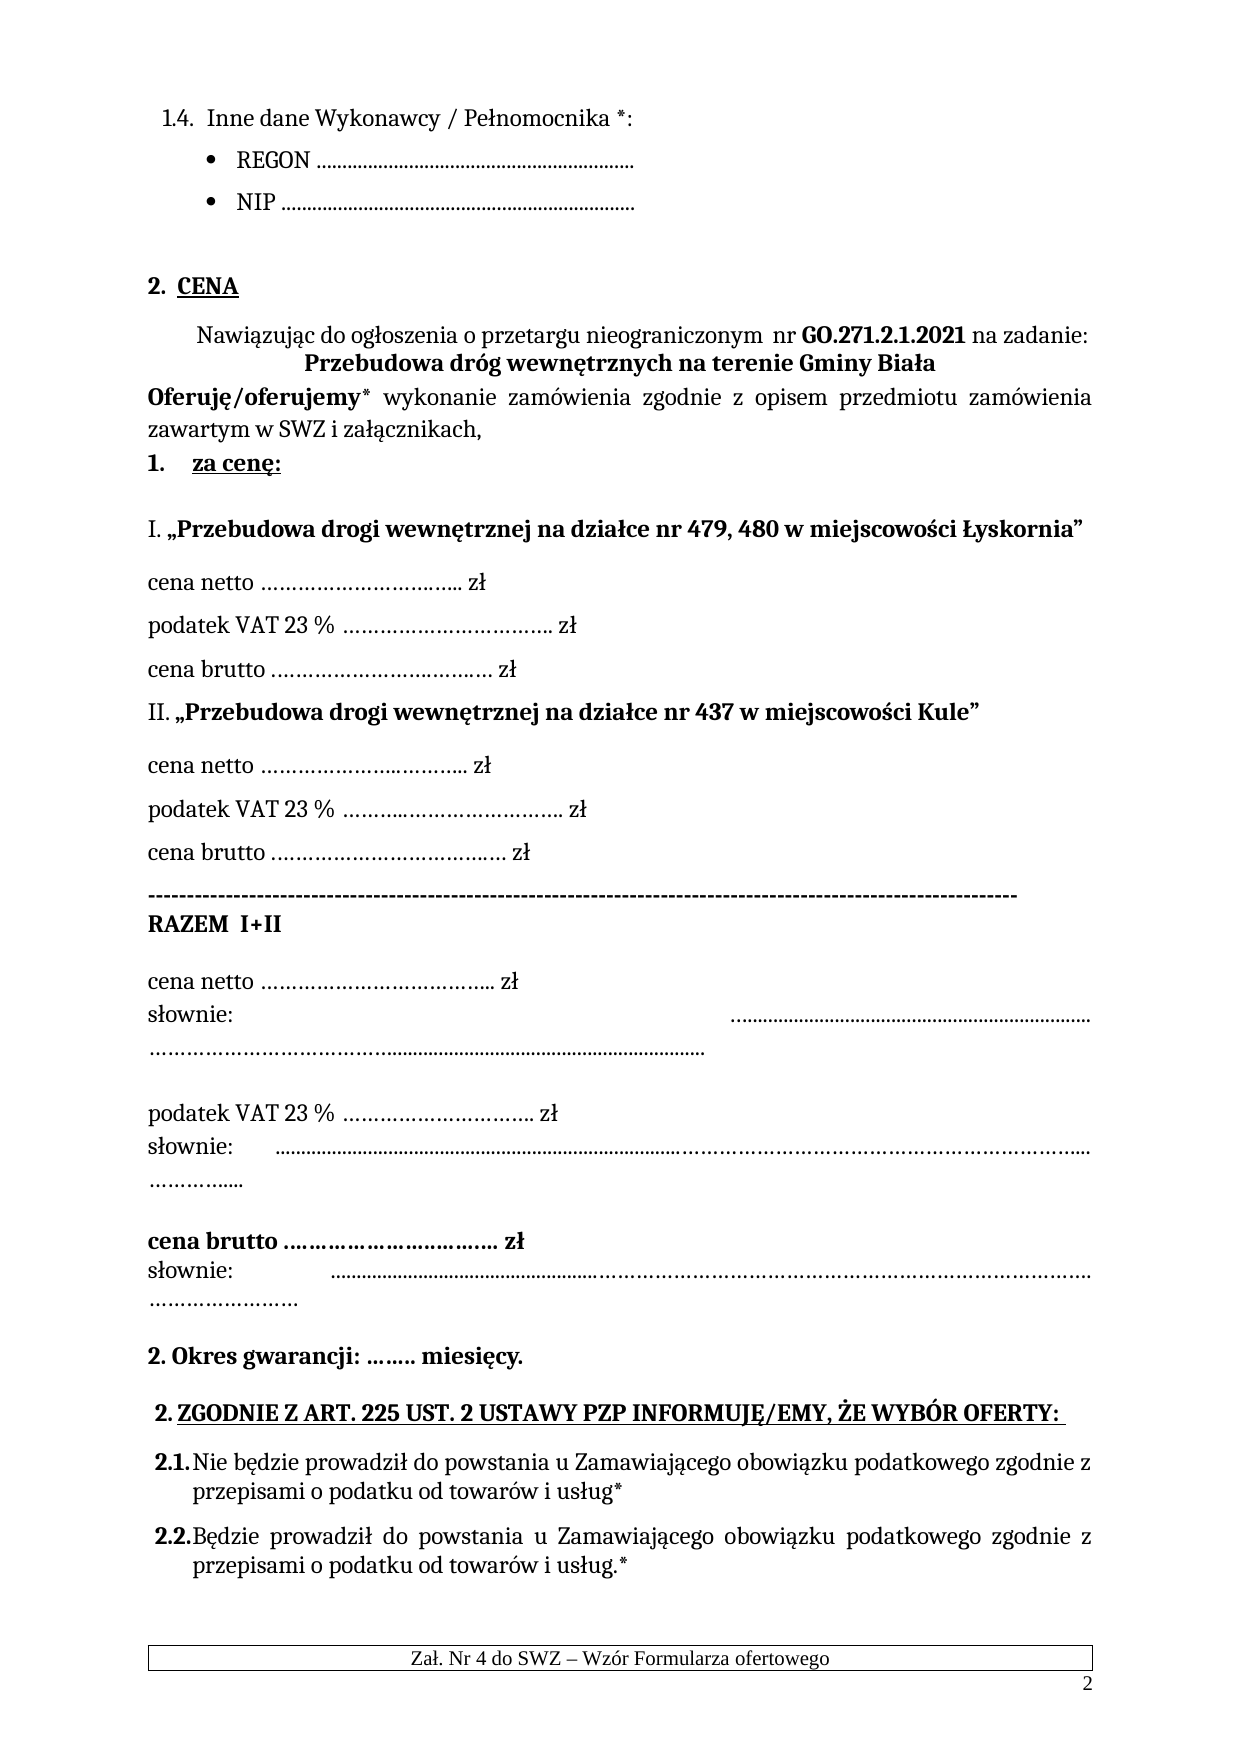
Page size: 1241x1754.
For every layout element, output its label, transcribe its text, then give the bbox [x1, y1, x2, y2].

text Nawiązując do ogłoszenia o przetargu nieograniczonym nr GO.271.2.1.2021 na zadanie: [192, 321, 1093, 349]
text Oferuję/oferujemy* wykonanie zamówienia zgodnie z opisem przedmiotu zamówienia zawartym w SWZ i załącznikach, [148, 382, 1093, 444]
list Będzie prowadził do powstania u Zamawiającego obowiązku podatkowego zgodnie z przepisami o podatku od towarów i usług.* [154, 1522, 1093, 1579]
list REGON .............................................................. [207, 146, 1093, 174]
text podatek VAT 23 % ……………………………. zł [148, 611, 1093, 640]
text słownie: ....................................................…………………………………………………………………….…………………… [148, 1256, 1093, 1313]
text słownie: ...............................................................................………………………………………………………...………….... [148, 1132, 1093, 1194]
list CENA [148, 272, 1093, 301]
text cena brutto .…………………………….… zł [148, 838, 1093, 866]
text cena netto ……………………….….. zł [148, 568, 1093, 597]
text II. „Przebudowa drogi wewnętrznej na działce nr 437 w miejscowości Kule” [148, 698, 1093, 726]
text cena brutto .…………………….…….… zł [148, 654, 1093, 683]
text podatek VAT 23 % ………..……………………. zł [148, 794, 1093, 823]
text cena netto ……………………………….. zł [148, 967, 1093, 996]
list Inne dane Wykonawcy / Pełnomocnika *: [162, 103, 1093, 132]
list Nie będzie prowadził do powstania u Zamawiającego obowiązku podatkowego zgodnie z przepisami o podatku od towarów i usług* [154, 1448, 1093, 1505]
text cena netto …………………..……….. zł [148, 751, 1093, 780]
text podatek VAT 23 % …………………………. zł [148, 1099, 1093, 1128]
text I. „Przebudowa drogi wewnętrznej na działce nr 479, 480 w miejscowości Łyskornia” [148, 514, 1093, 543]
text ---------------------------------------------------------------------------------------------------------------- [148, 881, 1093, 909]
text 2. Okres gwarancji: …….. miesięcy. [148, 1342, 1093, 1371]
list NIP ..................................................................... [207, 188, 1093, 217]
text Przebudowa dróg wewnętrznych na terenie Gminy Biała [148, 349, 1093, 378]
list ZGODNIE Z ART. 225 UST. 2 USTAWY PZP INFORMUJĘ/EMY, ŻE WYBÓR OFERTY: [154, 1399, 1093, 1428]
list za cenę: [148, 448, 1093, 477]
text słownie: …...................................................................…………………………………............................................................. [148, 1000, 1093, 1062]
text RAZEM I+II [148, 909, 1093, 938]
text cena brutto .…………………..…….… zł [148, 1227, 1093, 1256]
